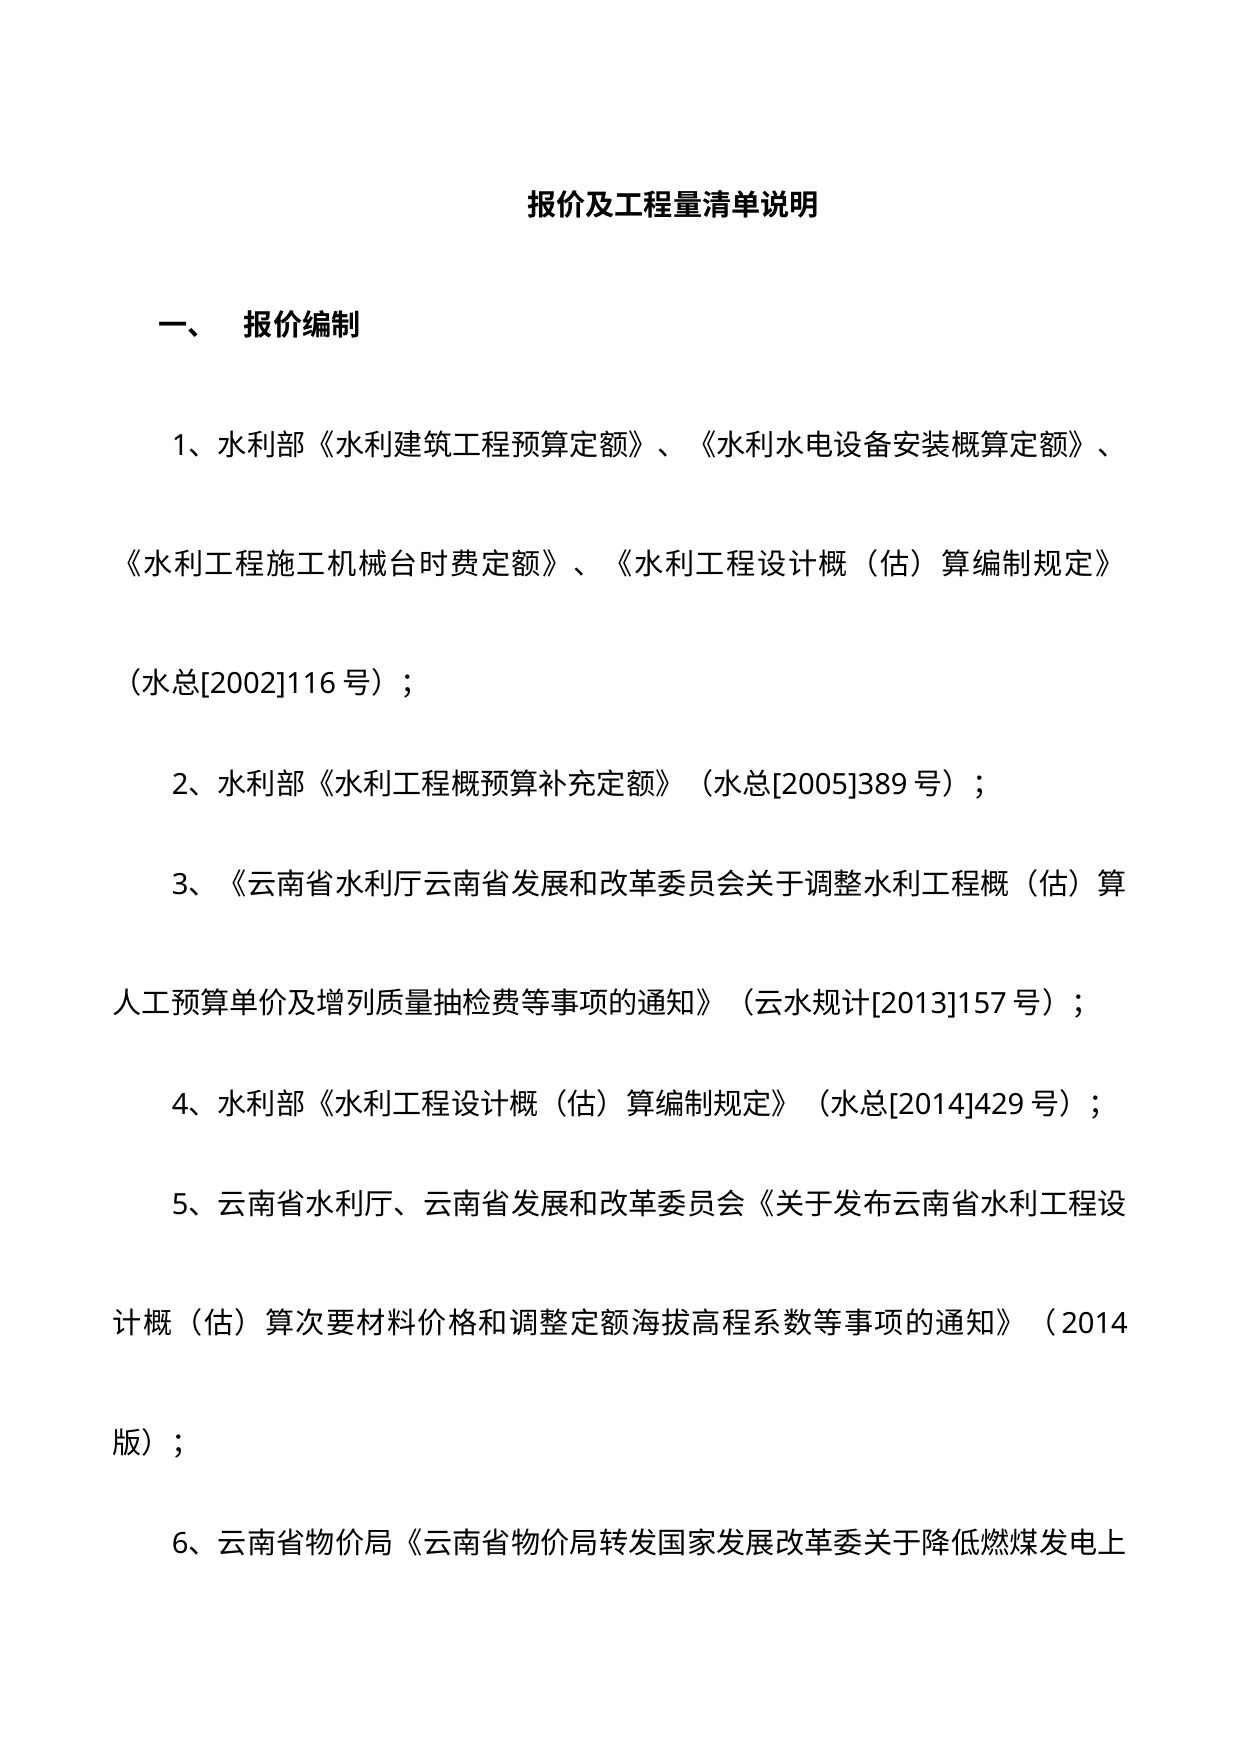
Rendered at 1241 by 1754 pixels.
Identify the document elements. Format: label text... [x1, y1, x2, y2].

list 《云南省水利厅云南省发展和改革委员会关于调整水利工程概（估）算人工预算单价及增列质量抽检费等事项的通知》（云水规计[2013]157号）； [112, 842, 1128, 1041]
list 云南省水利厅、云南省发展和改革委员会《关于发布云南省水利工程设计概（估）算次要材料价格和调整定额海拔高程系数等事项的通知》（2014版）； [112, 1162, 1128, 1480]
list 水利部《水利工程设计概（估）算编制规定》（水总[2014]429号）； [112, 1062, 1128, 1141]
list 水利部《水利建筑工程预算定额》、《水利水电设备安装概算定额》、《水利工程施工机械台时费定额》、《水利工程设计概（估）算编制规定》（水总[2002]116号）； [112, 403, 1128, 721]
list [112, 1501, 1128, 1581]
text 报价及工程量清单说明 [159, 163, 1128, 242]
list 水利部《水利工程概预算补充定额》（水总[2005]389号）； [112, 742, 1128, 821]
subtitle 报价编制 [158, 283, 1128, 362]
